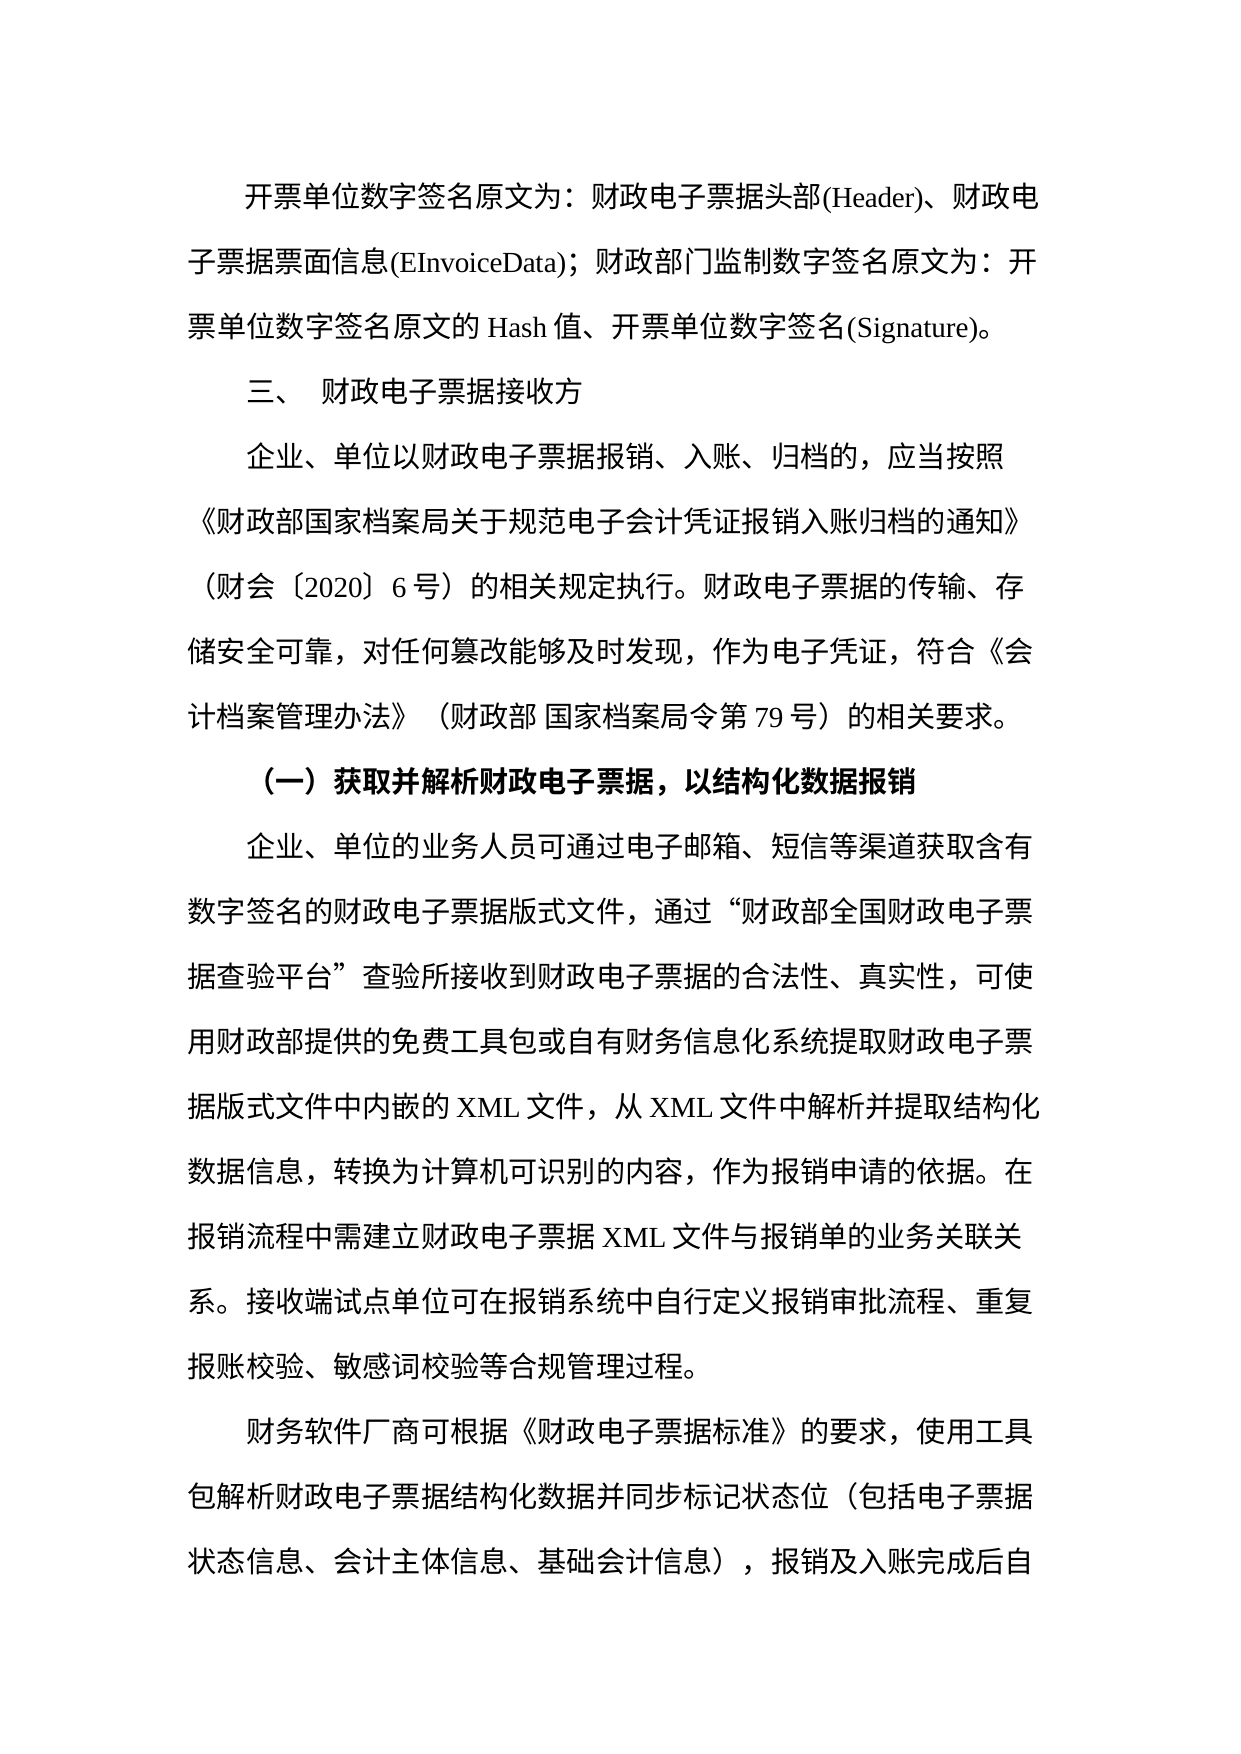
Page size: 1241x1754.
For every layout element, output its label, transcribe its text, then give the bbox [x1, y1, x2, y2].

list 财政电子票据接收方 [246, 357, 1053, 422]
text 企业、单位以财政电子票据报销、入账、归档的，应当按照《财政部国家档案局关于规范电子会计凭证报销入账归档的通知》（财会〔2020〕6号）的相关规定执行。财政电子票据的传输、存储安全可靠，对任何篡改能够及时发现，作为电子凭证，符合《会计档案管理办法》（财政部 国家档案局令第79号）的相关要求。 [187, 422, 1053, 747]
list 获取并解析财政电子票据，以结构化数据报销 [187, 747, 1053, 812]
text 企业、单位的业务人员可通过电子邮箱、短信等渠道获取含有数字签名的财政电子票据版式文件，通过“财政部全国财政电子票据查验平台”查验所接收到财政电子票据的合法性、真实性，可使用财政部提供的免费工具包或自有财务信息化系统提取财政电子票据版式文件中内嵌的XML文件，从XML文件中解析并提取结构化数据信息，转换为计算机可识别的内容，作为报销申请的依据。在报销流程中需建立财政电子票据XML文件与报销单的业务关联关系。接收端试点单位可在报销系统中自行定义报销审批流程、重复报账校验、敏感词校验等合规管理过程。 [187, 812, 1053, 1397]
text 开票单位数字签名原文为：财政电子票据头部(Header)、财政电子票据票面信息(EInvoiceData)；财政部门监制数字签名原文为：开票单位数字签名原文的Hash值、开票单位数字签名(Signature)。 [187, 162, 1053, 357]
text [187, 1397, 1053, 1592]
